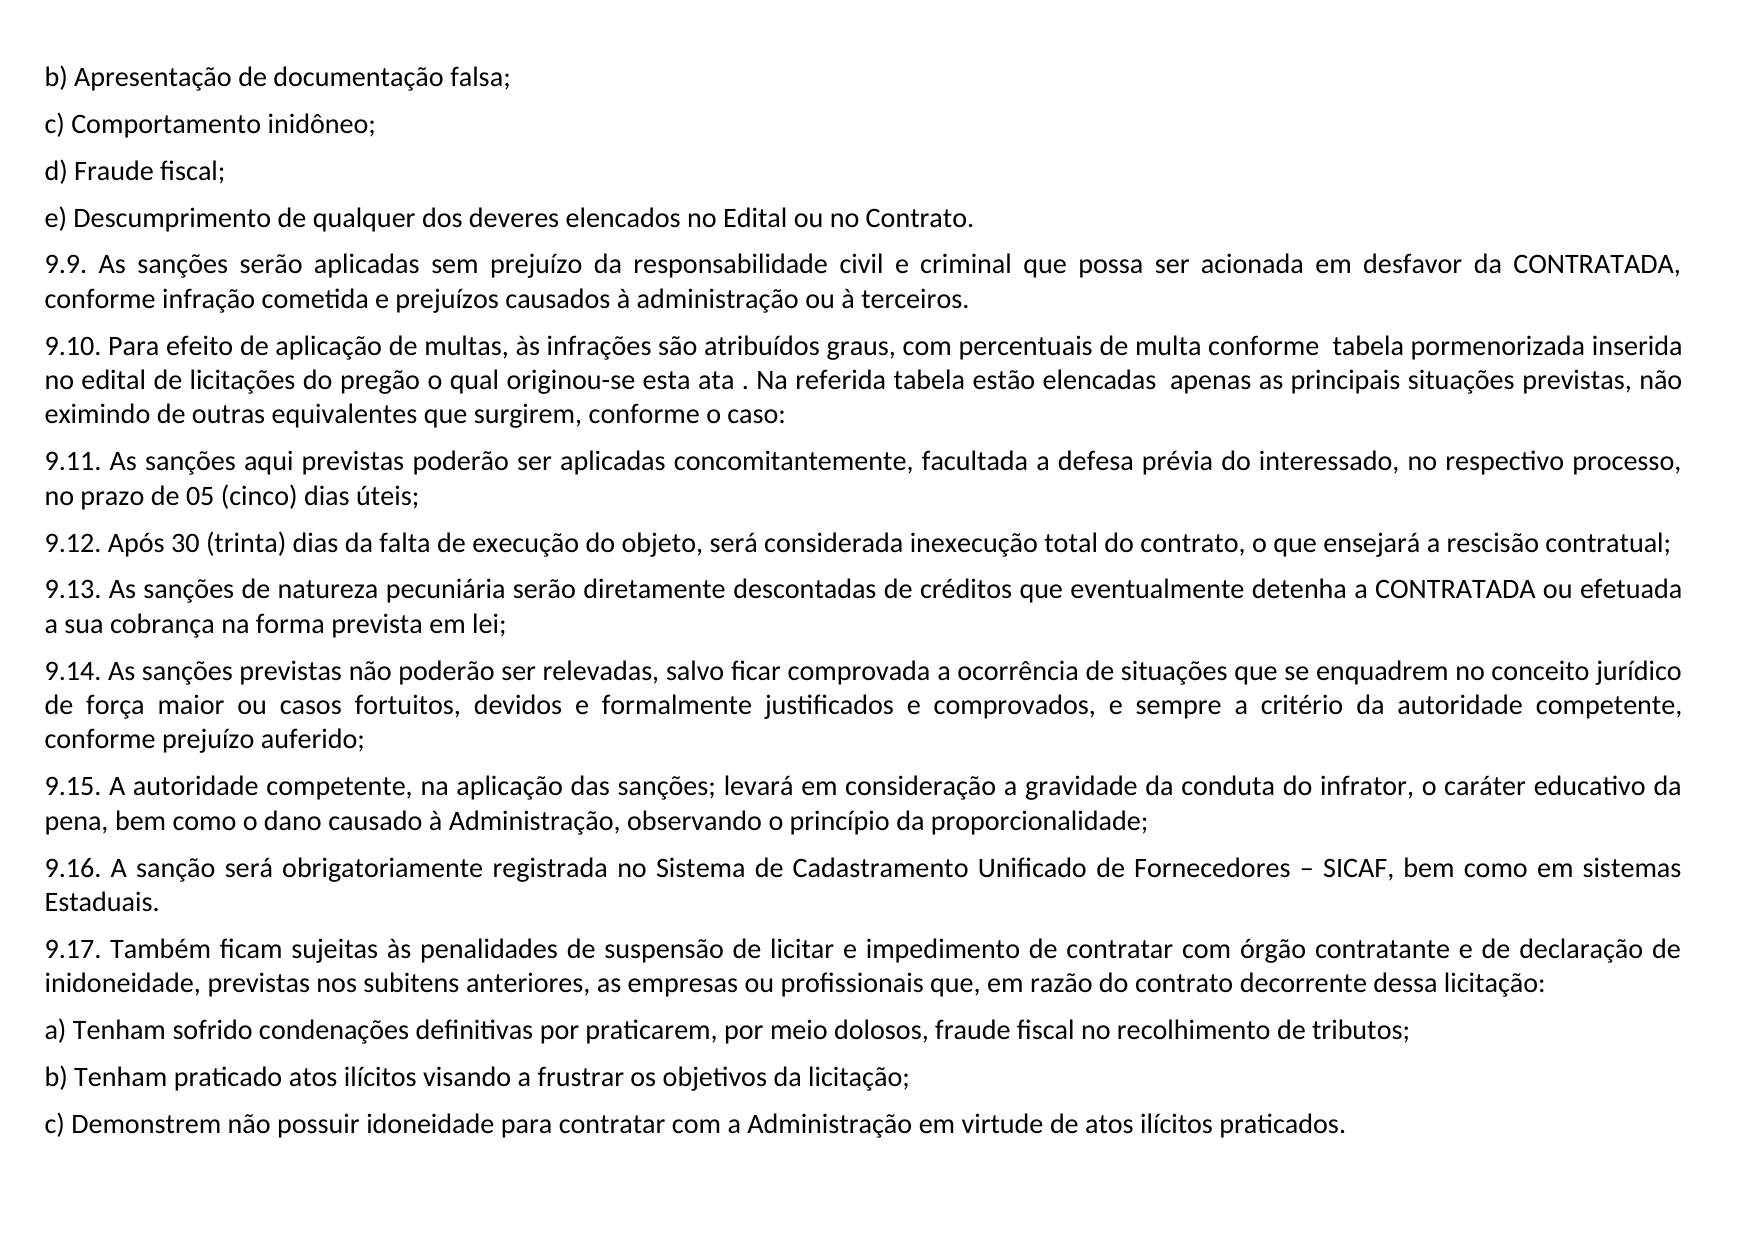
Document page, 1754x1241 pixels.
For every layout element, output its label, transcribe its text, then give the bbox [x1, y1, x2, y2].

text d) Fraude fiscal; [44, 153, 1682, 187]
text 9.12. Após 30 (trinta) dias da falta de execução do objeto, será considerada inexecução total do contrato, o que ensejará a rescisão contratual; [44, 525, 1682, 559]
text c) Demonstrem não possuir idoneidade para contratar com a Administração em virtude de atos ilícitos praticados. [44, 1106, 1682, 1140]
text 9.15. A autoridade competente, na aplicação das sanções; levará em consideração a gravidade da conduta do infrator, o caráter educativo da pena, bem como o dano causado à Administração, observando o princípio da proporcionalidade; [44, 768, 1682, 837]
text 9.11. As sanções aqui previstas poderão ser aplicadas concomitantemente, facultada a defesa prévia do interessado, no respectivo processo, no prazo de 05 (cinco) dias úteis; [44, 443, 1682, 512]
text b) Tenham praticado atos ilícitos visando a frustrar os objetivos da licitação; [44, 1059, 1682, 1093]
text a) Tenham sofrido condenações definitivas por praticarem, por meio dolosos, fraude fiscal no recolhimento de tributos; [44, 1012, 1682, 1047]
text c) Comportamento inidôneo; [44, 106, 1682, 140]
text 9.17. Também ficam sujeitas às penalidades de suspensão de licitar e impedimento de contratar com órgão contratante e de declaração de inidoneidade, previstas nos subitens anteriores, as empresas ou profissionais que, em razão do contrato decorrente dessa licitação: [44, 931, 1682, 1000]
text 9.14. As sanções previstas não poderão ser relevadas, salvo ficar comprovada a ocorrência de situações que se enquadrem no conceito jurídico de força maior ou casos fortuitos, devidos e formalmente justificados e comprovados, e sempre a critério da autoridade competente, conforme prejuízo auferido; [44, 653, 1682, 756]
text b) Apresentação de documentação falsa; [44, 59, 1682, 93]
text e) Descumprimento de qualquer dos deveres elencados no Edital ou no Contrato. [44, 200, 1682, 234]
text 9.9. As sanções serão aplicadas sem prejuízo da responsabilidade civil e criminal que possa ser acionada em desfavor da CONTRATADA, conforme infração cometida e prejuízos causados à administração ou à terceiros. [44, 247, 1682, 315]
text 9.16. A sanção será obrigatoriamente registrada no Sistema de Cadastramento Unificado de Fornecedores – SICAF, bem como em sistemas Estaduais. [44, 850, 1682, 918]
text 9.13. As sanções de natureza pecuniária serão diretamente descontadas de créditos que eventualmente detenha a CONTRATADA ou efetuada a sua cobrança na forma prevista em lei; [44, 572, 1682, 640]
text 9.10. Para efeito de aplicação de multas, às infrações são atribuídos graus, com percentuais de multa conforme tabela pormenorizada inserida no edital de licitações do pregão o qual originou-se esta ata . Na referida tabela estão elencadas apenas as principais situações previstas, não eximindo de outras equivalentes que surgirem, conforme o caso: [44, 328, 1682, 431]
